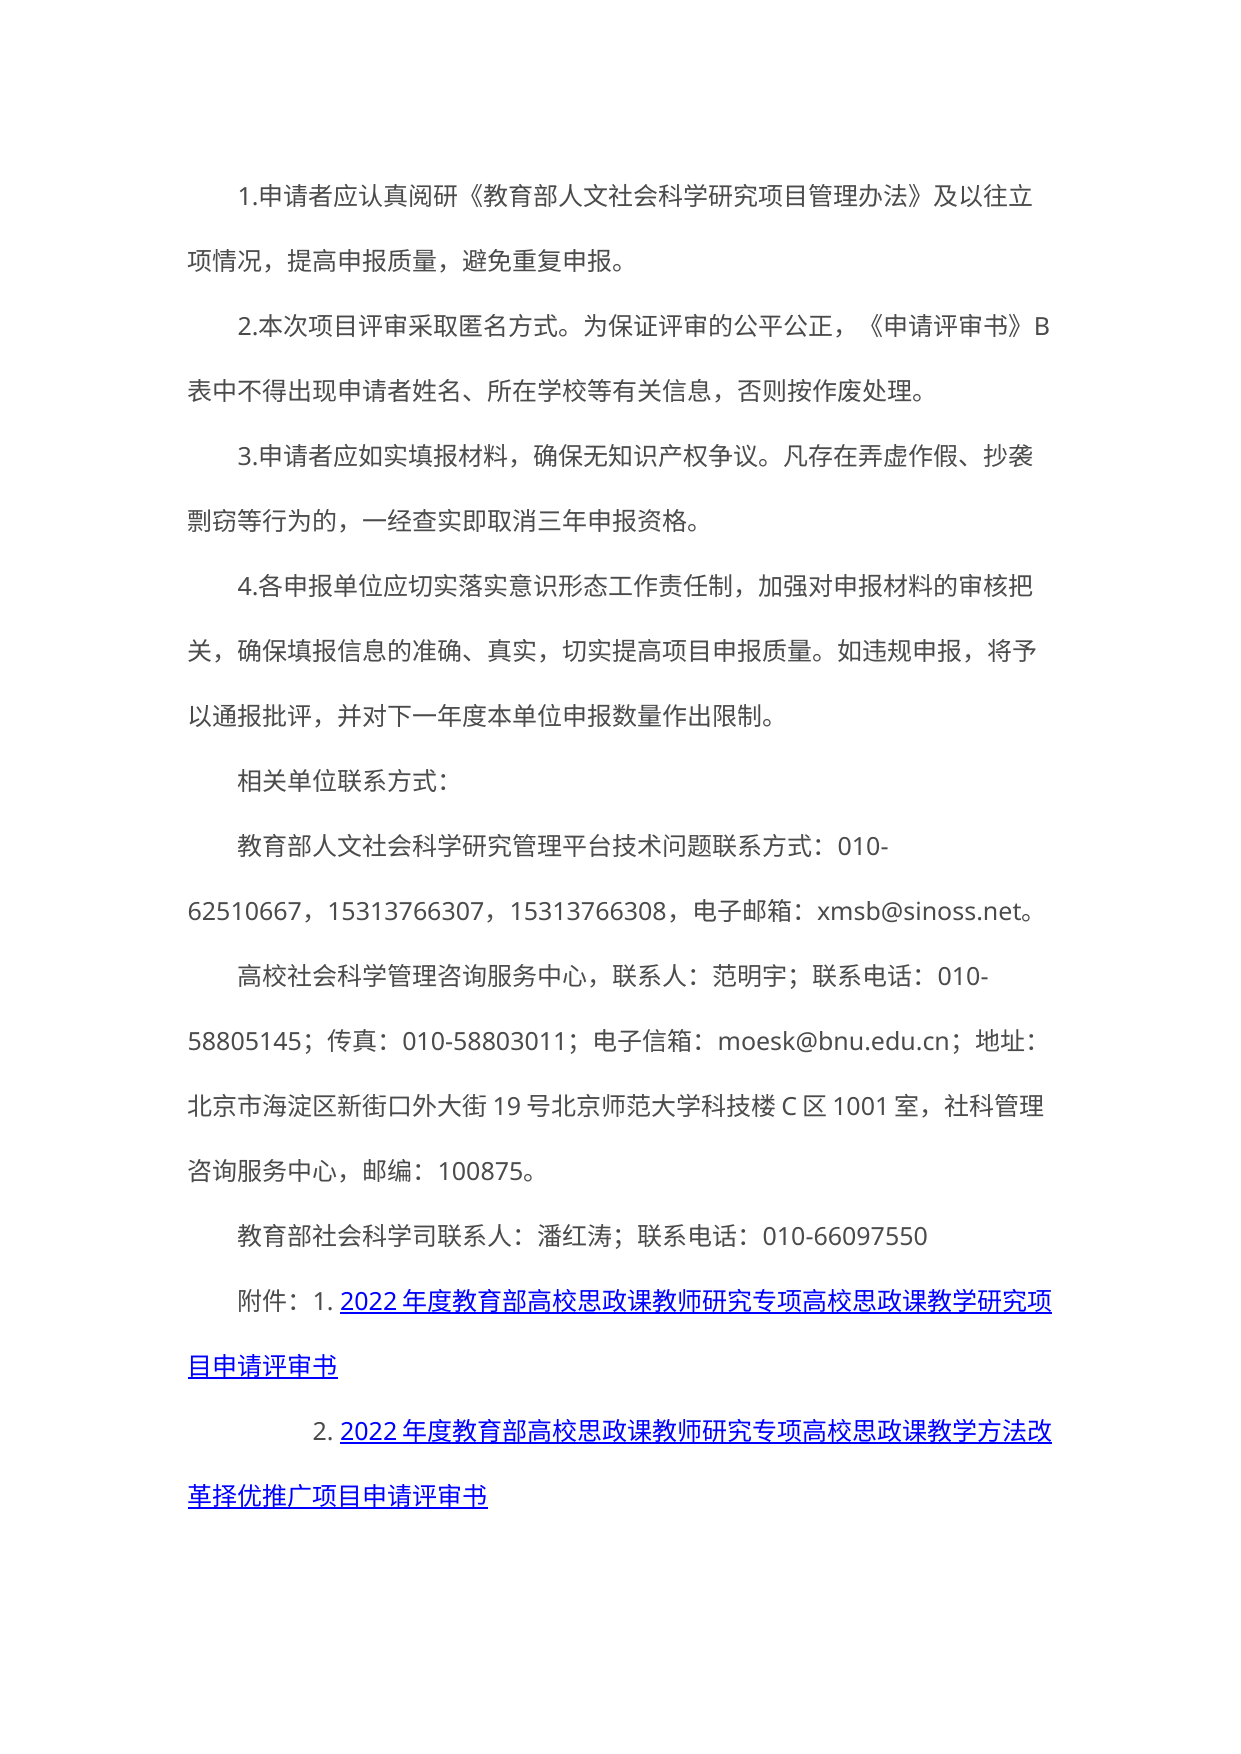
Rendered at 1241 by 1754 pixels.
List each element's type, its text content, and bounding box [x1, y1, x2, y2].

text 1.申请者应认真阅研《教育部人文社会科学研究项目管理办法》及以往立项情况，提高申报质量，避免重复申报。 [187, 162, 1053, 292]
text 相关单位联系方式： [187, 747, 1053, 812]
text 教育部人文社会科学研究管理平台技术问题联系方式：010-62510667，15313766307，15313766308，电子邮箱：xmsb@sinoss.net。 [187, 812, 1053, 942]
text 3.申请者应如实填报材料，确保无知识产权争议。凡存在弄虚作假、抄袭剽窃等行为的，一经查实即取消三年申报资格。 [187, 422, 1053, 552]
text 2. 2022年度教育部高校思政课教师研究专项高校思政课教学方法改革择优推广项目申请评审书 [187, 1397, 1053, 1527]
text 教育部社会科学司联系人：潘红涛；联系电话：010-66097550 [187, 1202, 1053, 1267]
text 4.各申报单位应切实落实意识形态工作责任制，加强对申报材料的审核把关，确保填报信息的准确、真实，切实提高项目申报质量。如违规申报，将予以通报批评，并对下一年度本单位申报数量作出限制。 [187, 552, 1053, 747]
text 附件：1. 2022年度教育部高校思政课教师研究专项高校思政课教学研究项目申请评审书 [187, 1267, 1053, 1397]
text 高校社会科学管理咨询服务中心，联系人：范明宇；联系电话：010-58805145；传真：010-58803011；电子信箱：moesk@bnu.edu.cn；地址：北京市海淀区新街口外大街19号北京师范大学科技楼C区1001室，社科管理咨询服务中心，邮编：100875。 [187, 942, 1053, 1202]
text 2.本次项目评审采取匿名方式。为保证评审的公平公正，《申请评审书》B表中不得出现申请者姓名、所在学校等有关信息，否则按作废处理。 [187, 292, 1053, 422]
